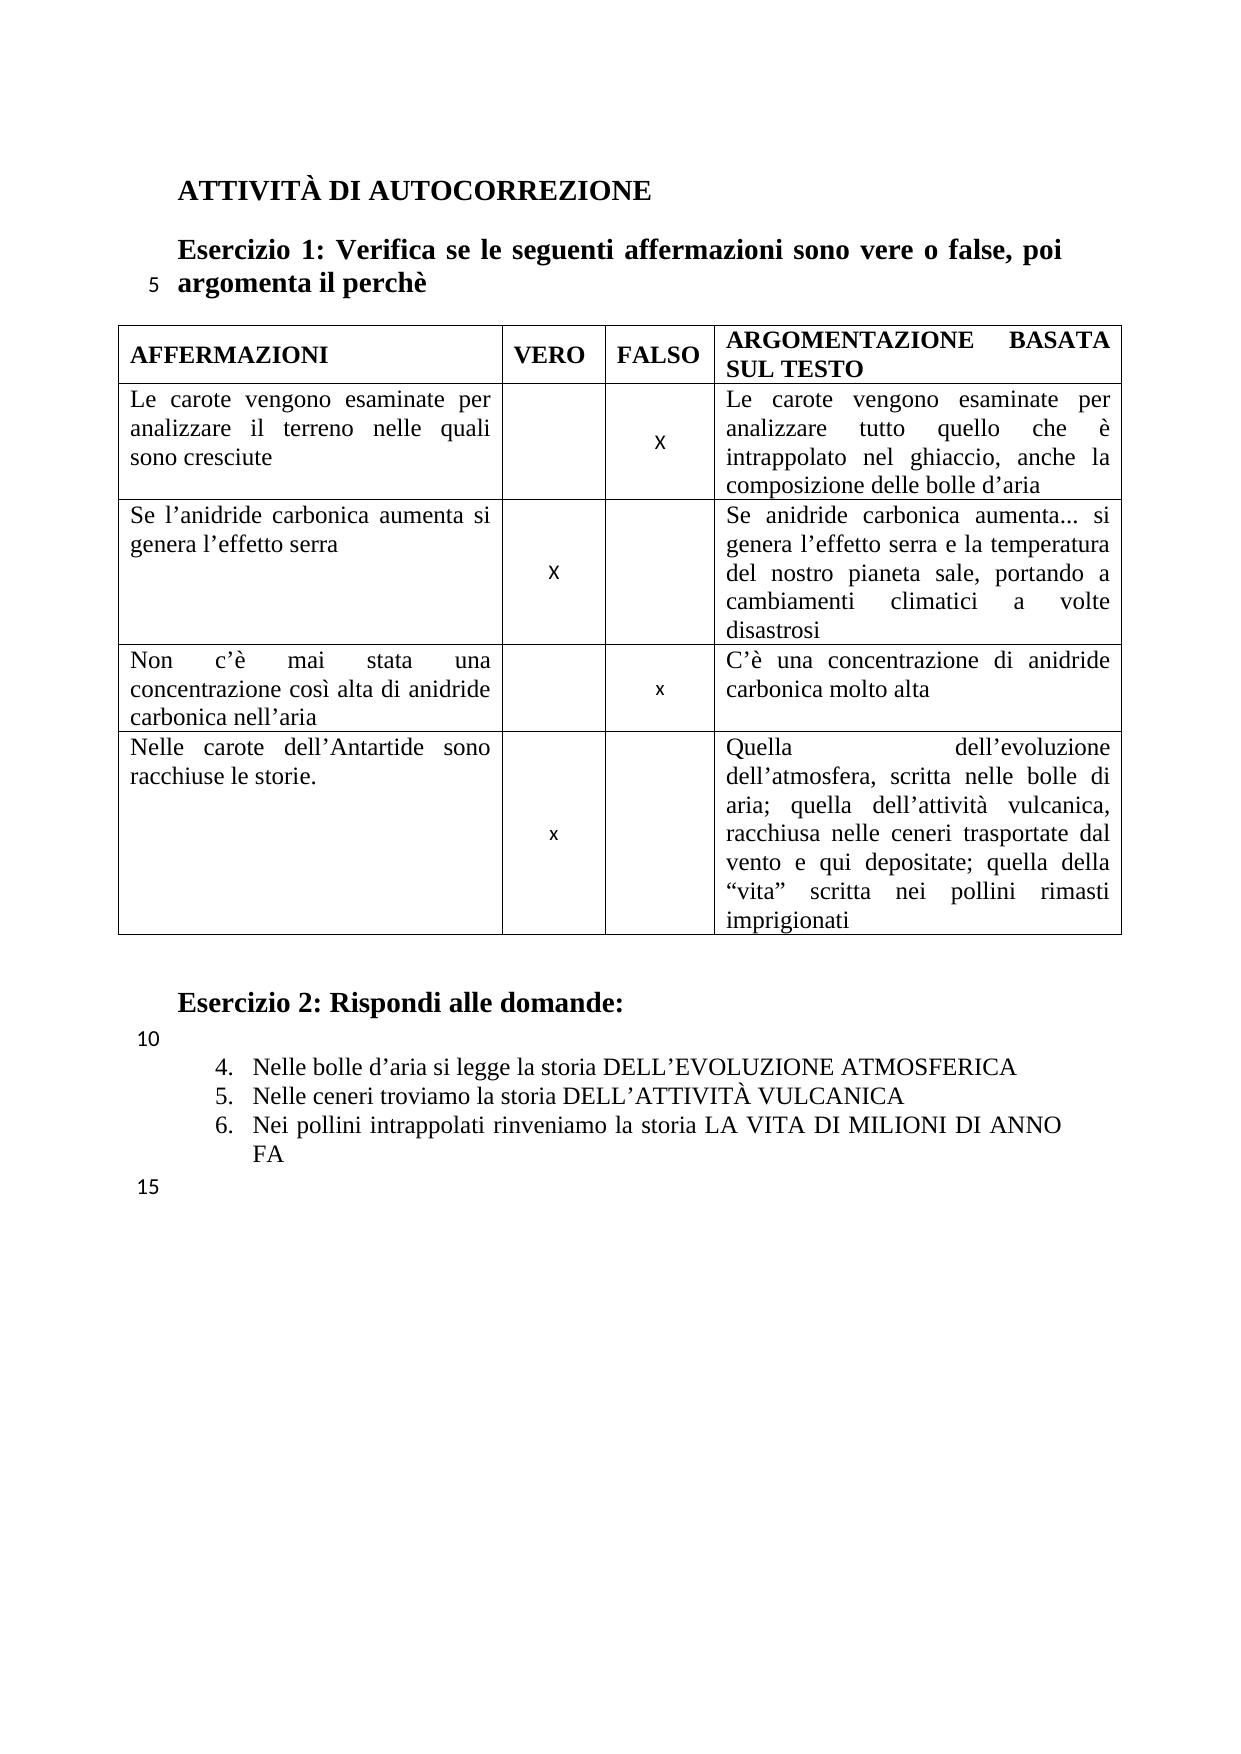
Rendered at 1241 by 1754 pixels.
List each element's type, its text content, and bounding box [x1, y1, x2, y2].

table_header VERO [503, 326, 605, 383]
text Esercizio 2: Rispondi alle domande: [177, 985, 1063, 1019]
table_cell x [503, 732, 605, 933]
table_cell Quella dell’evoluzione dell’atmosfera, scritta nelle bolle di aria; quella dell’attività vulcanica, racchiusa nelle ceneri trasportate dal vento e qui depositate; quella della “vita” scritta nei pollini rimasti imprigionati [715, 732, 1121, 933]
text Esercizio 1: Verifica se le seguenti affermazioni sono vere o false, poi argomenta il perchè [177, 232, 1063, 299]
table_cell [503, 645, 605, 731]
table_cell [503, 384, 605, 499]
table_cell Le carote vengono esaminate per analizzare il terreno nelle quali sono cresciute [119, 384, 502, 499]
table_cell X [503, 500, 605, 644]
table_cell Se anidride carbonica aumenta... si genera l’effetto serra e la temperatura del nostro pianeta sale, portando a cambiamenti climatici a volte disastrosi [715, 500, 1121, 644]
table_cell [606, 500, 714, 644]
list Nelle bolle d’aria si legge la storia DELL’EVOLUZIONE ATMOSFERICA [215, 1052, 1063, 1081]
list Nelle ceneri troviamo la storia DELL’ATTIVITÀ VULCANICA [215, 1081, 1063, 1110]
table_header FALSO [606, 326, 714, 383]
table_cell [606, 732, 714, 933]
table_cell Nelle carote dell’Antartide sono racchiuse le storie. [119, 732, 502, 933]
table_header ARGOMENTAZIONE BASATA SUL TESTO [715, 326, 1121, 383]
table_cell Se l’anidride carbonica aumenta si genera l’effetto serra [119, 500, 502, 644]
table_cell Non c’è mai stata una concentrazione così alta di anidride carbonica nell’aria [119, 645, 502, 731]
table_header AFFERMAZIONI [119, 326, 502, 383]
text ATTIVITÀ DI AUTOCORREZIONE [177, 173, 1063, 207]
table_cell X [606, 384, 714, 499]
list Nei pollini intrappolati rinveniamo la storia LA VITA DI MILIONI DI ANNO FA [215, 1110, 1063, 1167]
table_cell x [606, 645, 714, 731]
table_cell C’è una concentrazione di anidride carbonica molto alta [715, 645, 1121, 731]
table_cell Le carote vengono esaminate per analizzare tutto quello che è intrappolato nel ghiaccio, anche la composizione delle bolle d’aria [715, 384, 1121, 499]
